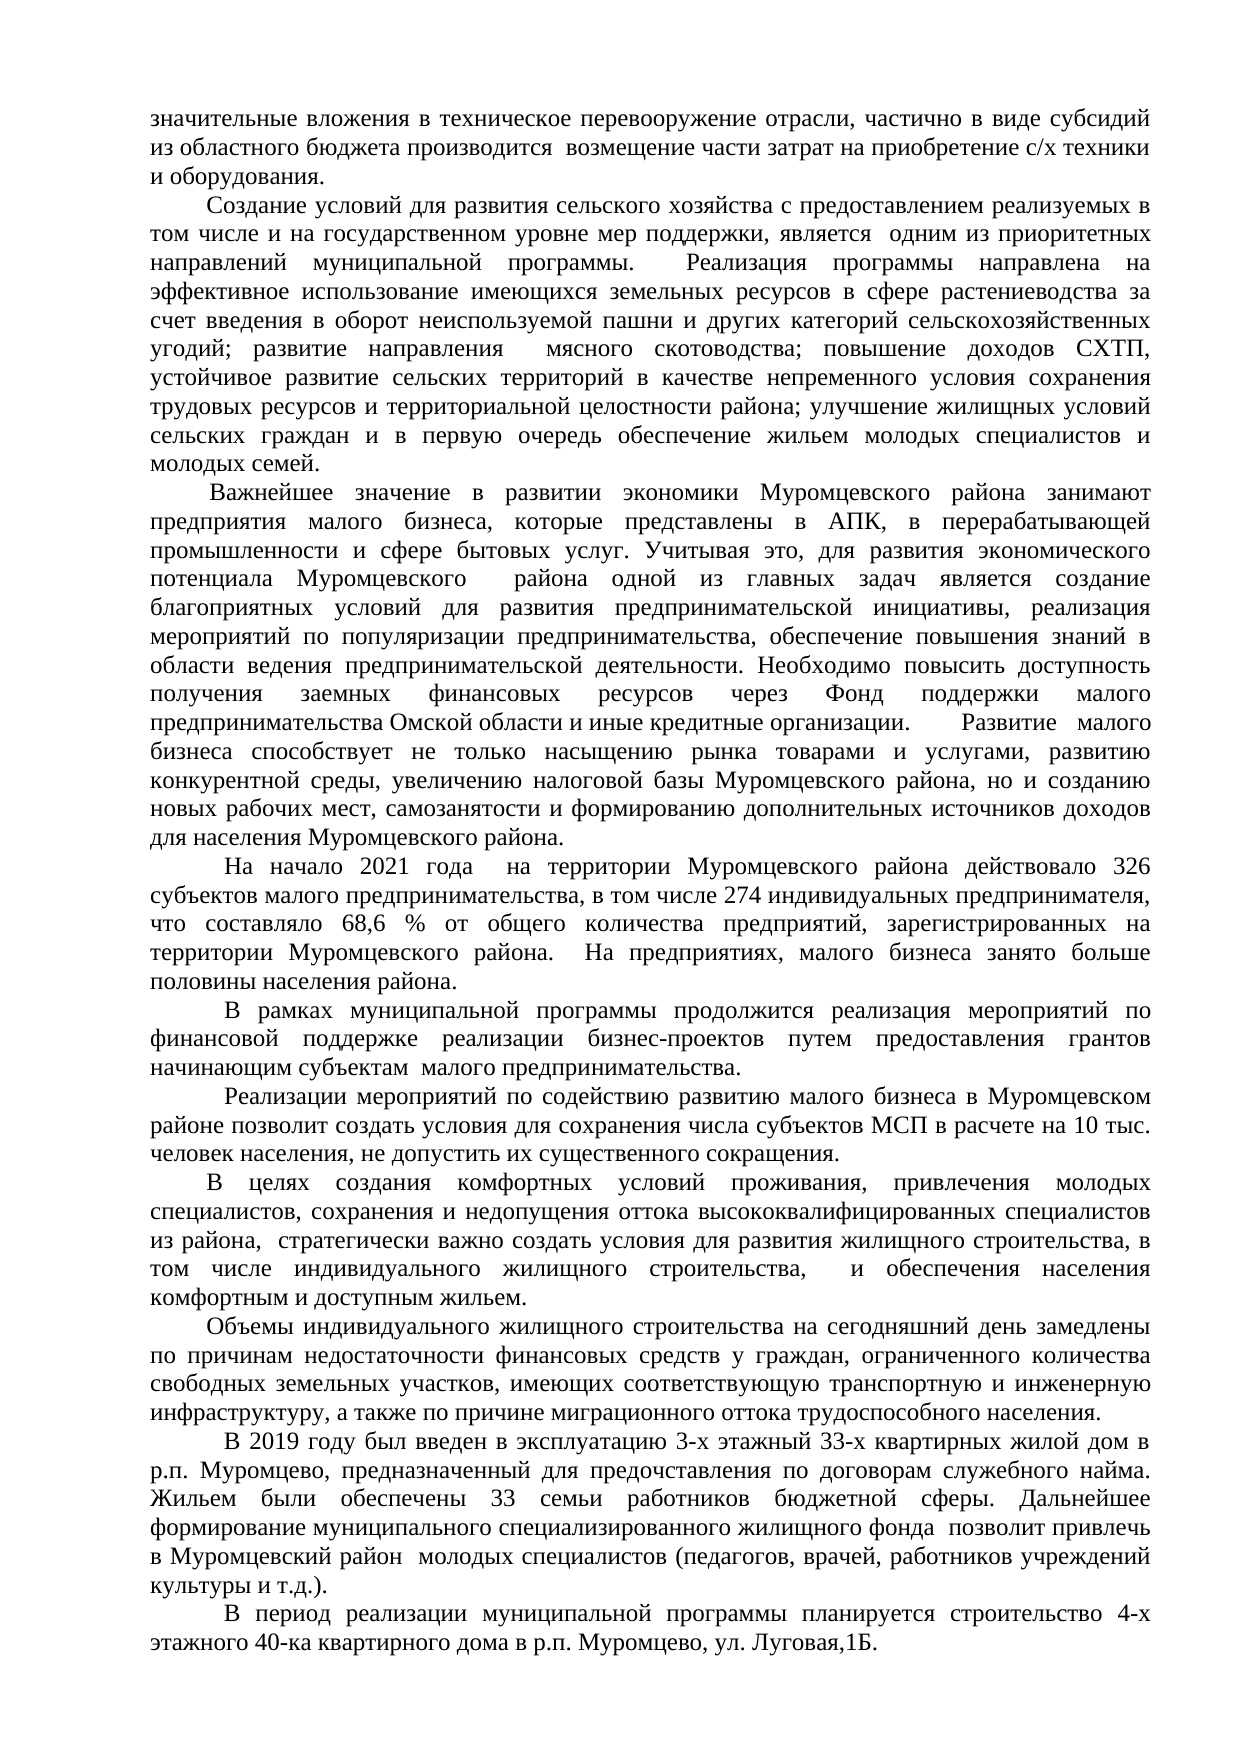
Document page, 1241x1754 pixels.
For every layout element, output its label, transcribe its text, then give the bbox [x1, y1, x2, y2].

text Создание условий для развития сельского хозяйства с предоставлением реализуемых в том числе и на государственном уровне мер поддержки, является одним из приоритетных направлений муниципальной программы. Реализация программы направлена на эффективное использование имеющихся земельных ресурсов в сфере растениеводства за счет введения в оборот неиспользуемой пашни и других категорий сельскохозяйственных угодий; развитие направления мясного скотоводства; повышение доходов СХТП, устойчивое развитие сельских территорий в качестве непременного условия сохранения трудовых ресурсов и территориальной целостности района; улучшение жилищных условий сельских граждан и в первую очередь обеспечение жильем молодых специалистов и молодых семей. [150, 190, 1152, 477]
text В 2019 году был введен в эксплуатацию 3-х этажный 33-х квартирных жилой дом в р.п. Муромцево, предназначенный для предочставления по договорам служебного найма. Жильем были обеспечены 33 семьи работников бюджетной сферы. Дальнейшее формирование муниципального специализированного жилищного фонда позволит привлечь в Муромцевский район молодых специалистов (педагогов, врачей, работников учреждений культуры и т.д.). [150, 1426, 1152, 1598]
text В целях создания комфортных условий проживания, привлечения молодых специалистов, сохранения и недопущения оттока высококвалифицированных специалистов из района, стратегически важно создать условия для развития жилищного строительства, в том числе индивидуального жилищного строительства, и обеспечения населения комфортным и доступным жильем. [150, 1167, 1152, 1311]
text На начало 2021 года на территории Муромцевского района действовало 326 субъектов малого предпринимательства, в том числе 274 индивидуальных предпринимателя, что составляло 68,6 % от общего количества предприятий, зарегистрированных на территории Муромцевского района. На предприятиях, малого бизнеса занято больше половины населения района. [150, 851, 1152, 995]
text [150, 103, 1152, 190]
text В рамках муниципальной программы продолжится реализация мероприятий по финансовой поддержке реализации бизнес-проектов путем предоставления грантов начинающим субъектам малого предпринимательства. [150, 995, 1152, 1081]
text Важнейшее значение в развитии экономики Муромцевского района занимают предприятия малого бизнеса, которые представлены в АПК, в перерабатывающей промышленности и сфере бытовых услуг. Учитывая это, для развития экономического потенциала Муромцевского района одной из главных задач является создание благоприятных условий для развития предпринимательской инициативы, реализация мероприятий по популяризации предпринимательства, обеспечение повышения знаний в области ведения предпринимательской деятельности. Необходимо повысить доступность получения заемных финансовых ресурсов через Фонд поддержки малого предпринимательства Омской области и иные кредитные организации. Развитие малого бизнеса способствует не только насыщению рынка товарами и услугами, развитию конкурентной среды, увеличению налоговой базы Муромцевского района, но и созданию новых рабочих мест, самозанятости и формированию дополнительных источников доходов для населения Муромцевского района. [150, 477, 1152, 851]
text Объемы индивидуального жилищного строительства на сегодняшний день замедлены по причинам недостаточности финансовых средств у граждан, ограниченного количества свободных земельных участков, имеющих соответствующую транспортную и инженерную инфраструктуру, а также по причине миграционного оттока трудоспособного населения. [150, 1311, 1152, 1426]
text Реализации мероприятий по содействию развитию малого бизнеса в Муромцевском районе позволит создать условия для сохранения числа субъектов МСП в расчете на 10 тыс. человек населения, не допустить их существенного сокращения. [150, 1081, 1152, 1167]
text В период реализации муниципальной программы планируется строительство 4-х этажного 40-ка квартирного дома в р.п. Муромцево, ул. Луговая,1Б. [150, 1598, 1152, 1656]
